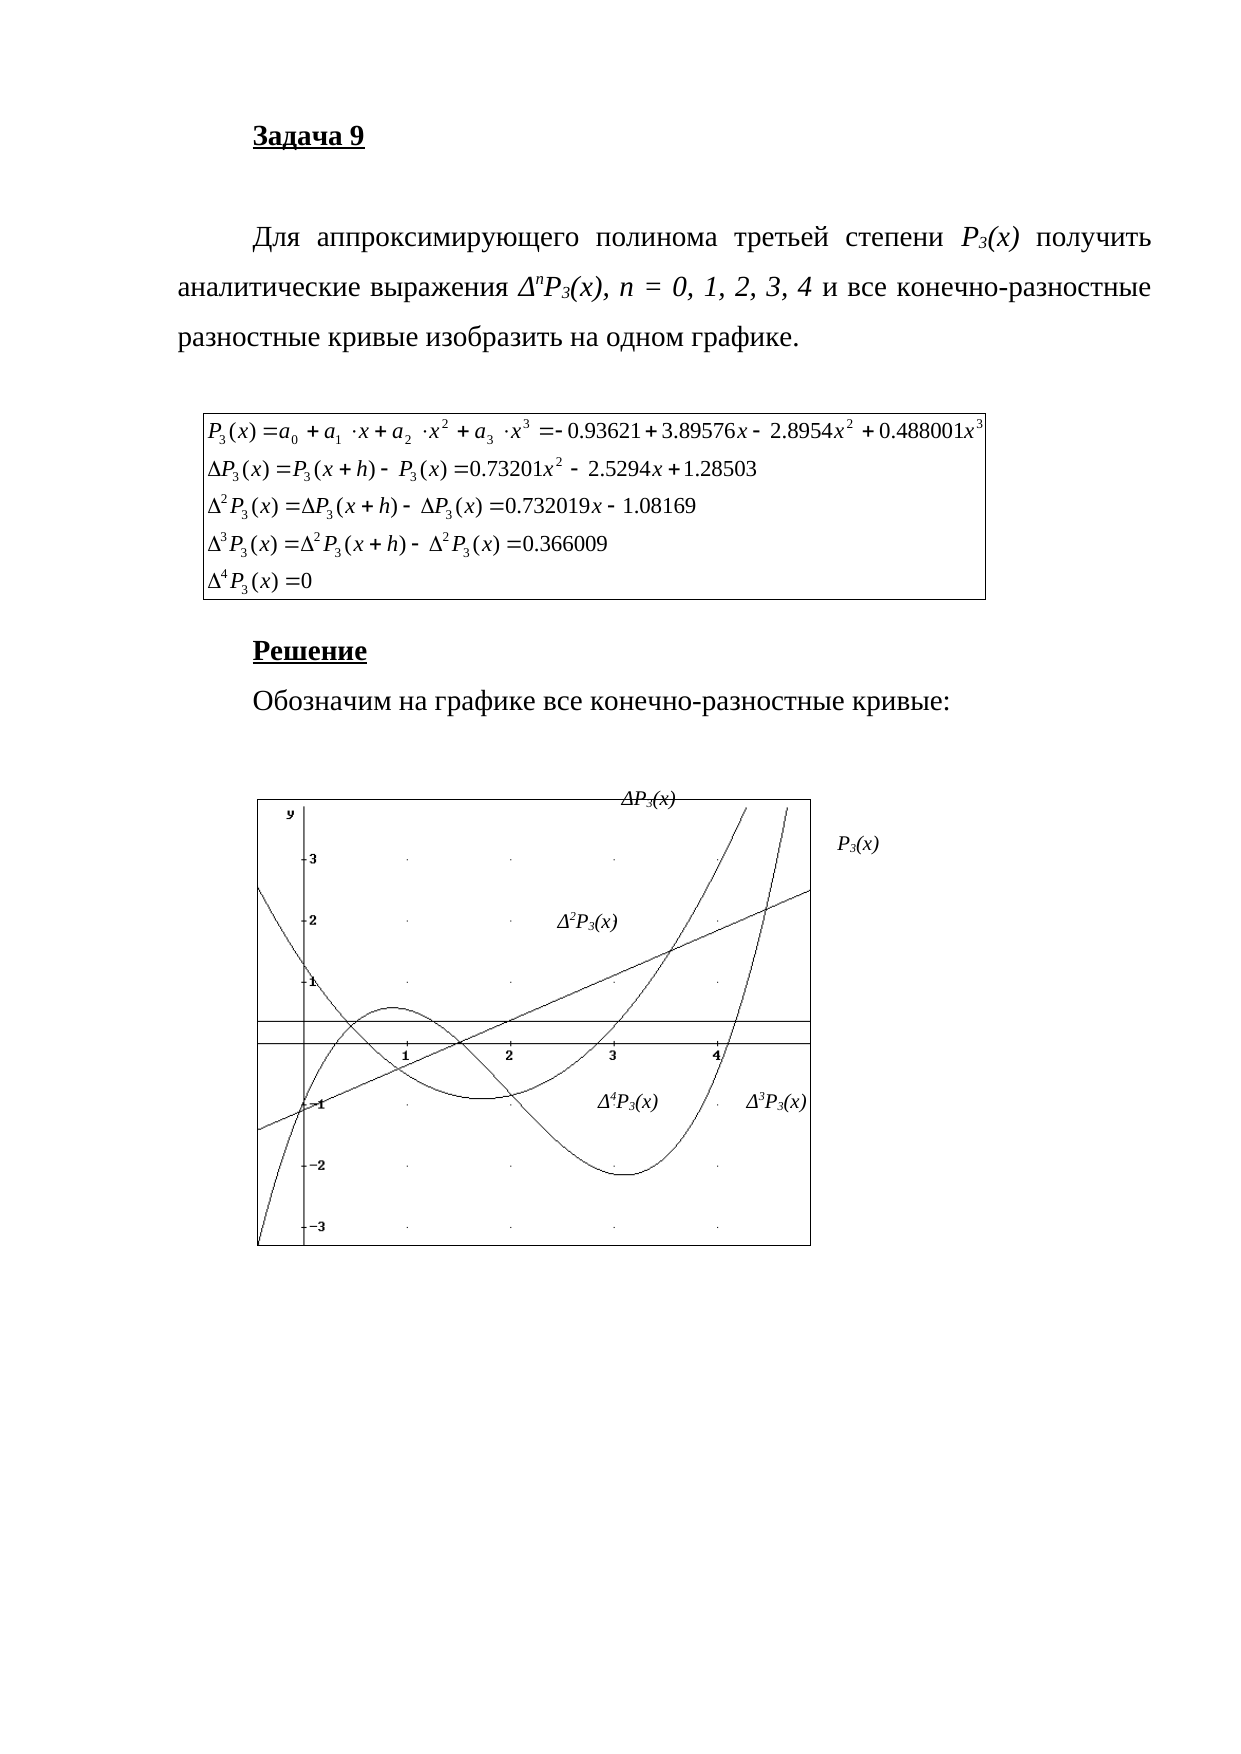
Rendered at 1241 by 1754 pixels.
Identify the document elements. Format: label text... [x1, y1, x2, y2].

text Обозначим на графике все конечно-разностные кривые: [177, 683, 1152, 717]
text Решение [177, 420, 1152, 666]
text Для аппроксимирующего полинома третьей степени P3(x) получить аналитические выражения ΔnP3(x), n = 0, 1, 2, 3, 4 и все конечно-разностные разностные кривые изобразить на одном графике. [177, 219, 1152, 353]
picture [258, 800, 810, 1245]
text Задача 9 [177, 118, 1152, 152]
